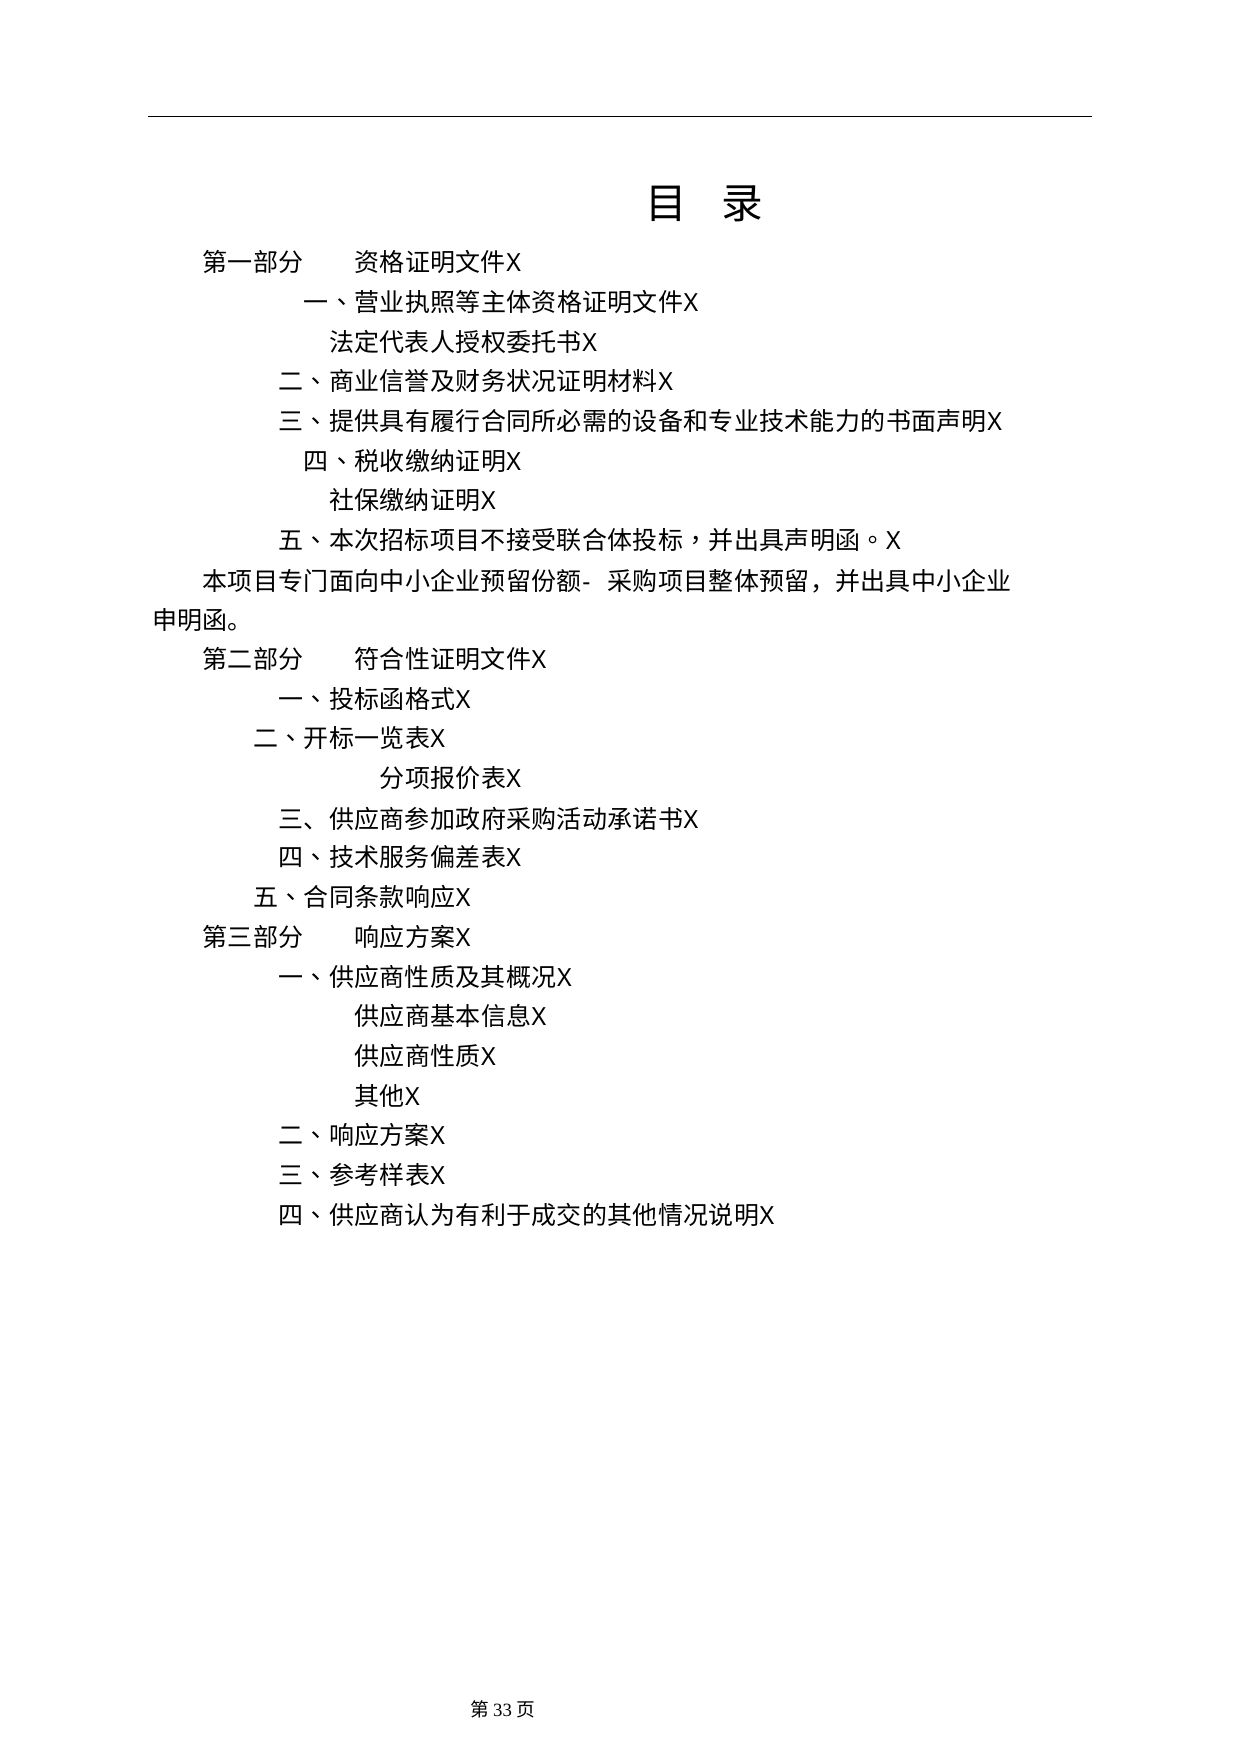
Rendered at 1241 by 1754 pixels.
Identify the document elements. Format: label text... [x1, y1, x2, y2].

text 四、供应商认为有利于成交的其他情况说明X [152, 1194, 1012, 1234]
text 四、技术服务偏差表X [152, 837, 1012, 877]
text 第一部分 资格证明文件X [202, 242, 1012, 282]
text 一、投标函格式X [152, 678, 1012, 718]
text 二、开标一览表X [202, 718, 1012, 758]
text 三、提供具有履行合同所必需的设备和专业技术能力的书面声明X [278, 401, 1012, 440]
text 供应商基本信息X [152, 996, 1012, 1036]
text 第二部分 符合性证明文件X [202, 639, 1012, 678]
text 五、合同条款响应X [202, 877, 1012, 917]
text 一、供应商性质及其概况X [152, 956, 1012, 996]
text 分项报价表X [202, 758, 1012, 798]
list 供应商参加政府采购活动承诺书X [152, 798, 1012, 837]
text 一、营业执照等主体资格证明文件X [202, 282, 1012, 321]
text 四、税收缴纳证明X [202, 440, 1012, 480]
list 本次招标项目不接受联合体投标，并出具声明函。X [152, 520, 1012, 559]
list 本项目专门面向中小企业预留份额-采购项目整体预留，并出具中小企业申明函。 [152, 559, 1012, 639]
list 参考样表X [152, 1155, 1012, 1194]
text 供应商性质X [152, 1036, 1012, 1075]
list 响应方案X [152, 1115, 1012, 1155]
text 二、商业信誉及财务状况证明材料X [152, 361, 1012, 401]
text 其他X [152, 1075, 1012, 1115]
text 法定代表人授权委托书X [152, 321, 1012, 361]
text 目 录 [152, 163, 1088, 242]
text 社保缴纳证明X [152, 480, 1012, 520]
text 第三部分 响应方案X [152, 917, 1012, 956]
